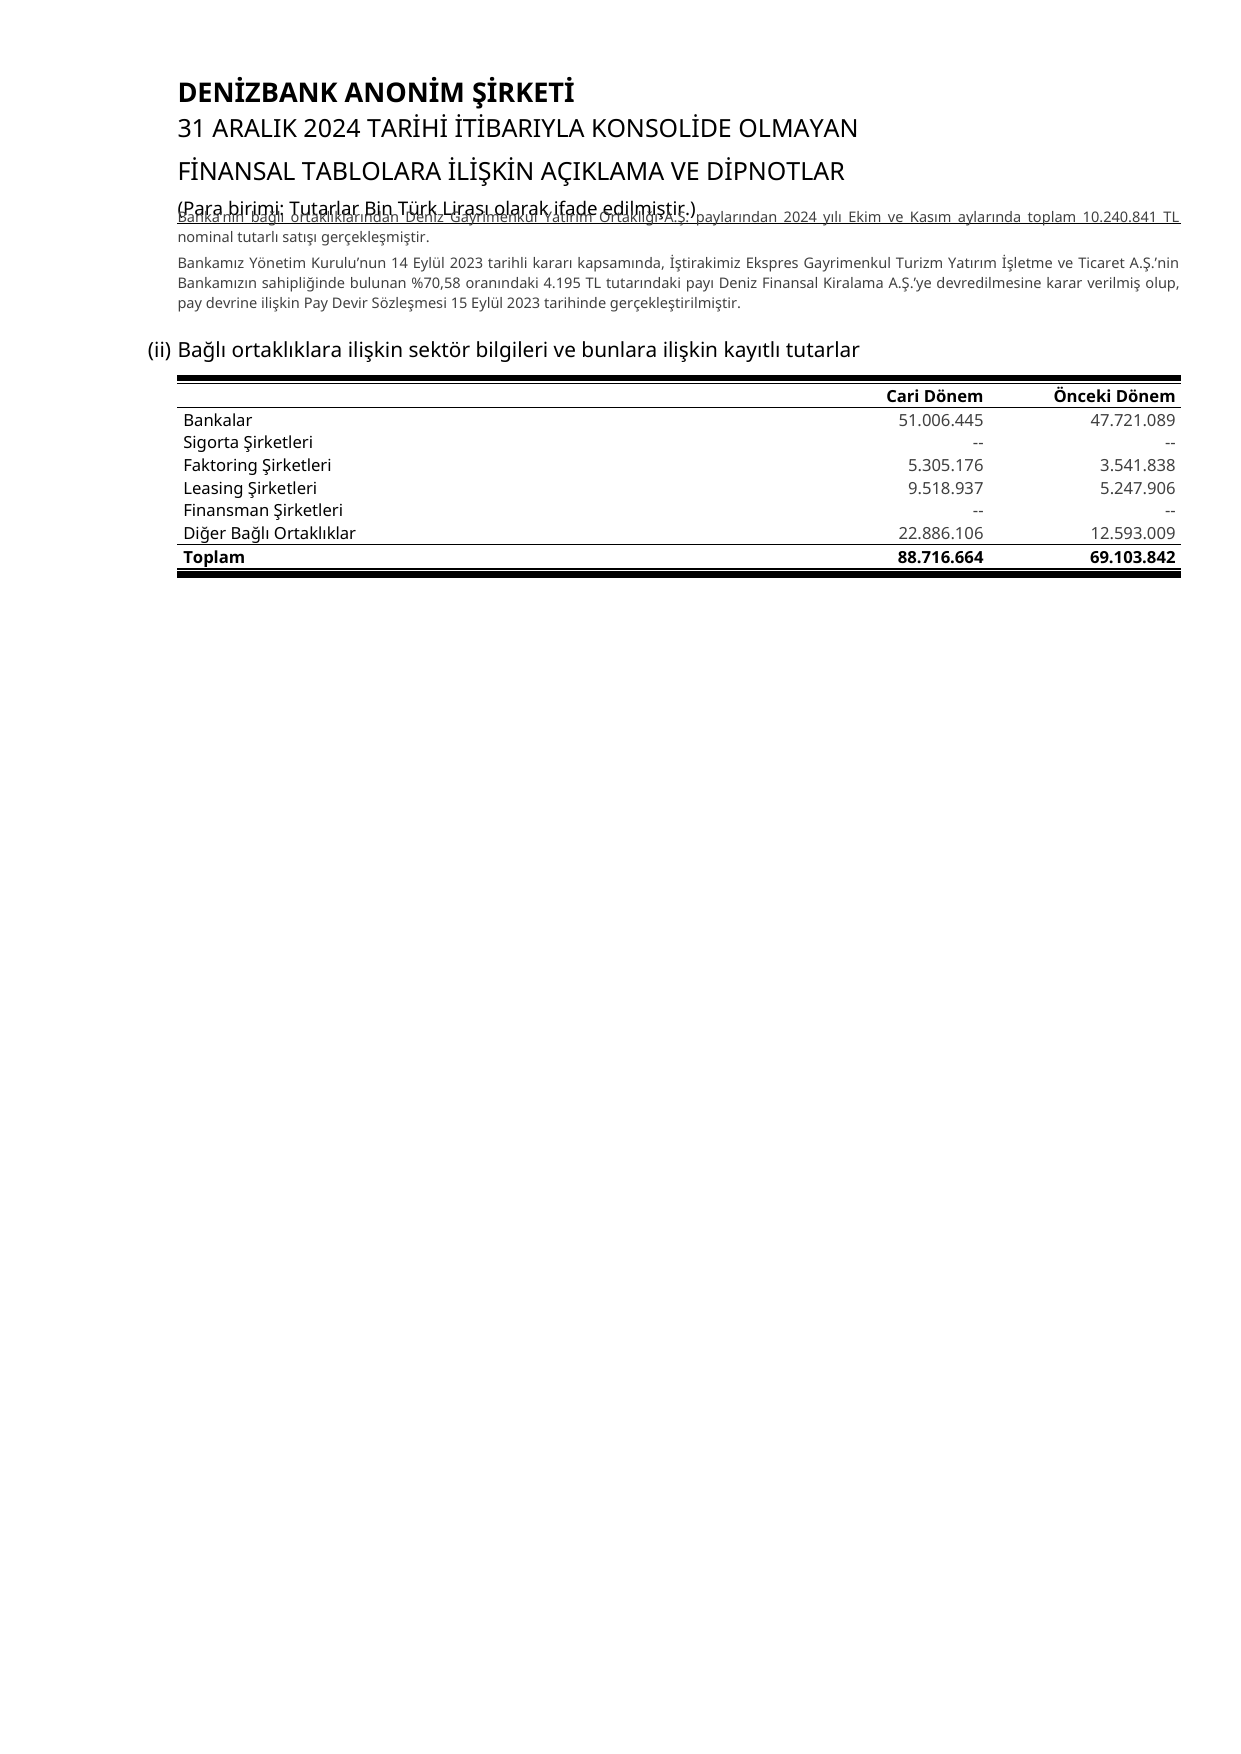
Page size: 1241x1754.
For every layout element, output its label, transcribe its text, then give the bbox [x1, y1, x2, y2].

text Banka’nın bağlı ortaklıklarından Deniz Gayrimenkul Yatırım Ortaklığı A.Ş. paylarından 2024 yılı Ekim ve Kasım aylarında toplam 10.240.841 TL nominal tutarlı satışı gerçekleşmiştir. [177, 207, 1181, 247]
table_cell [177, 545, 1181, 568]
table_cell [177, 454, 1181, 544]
list Bağlı ortaklıklara ilişkin sektör bilgileri ve bunlara ilişkin kayıtlı tutarlar [148, 337, 1181, 362]
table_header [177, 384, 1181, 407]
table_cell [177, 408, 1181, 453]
text Bankamız Yönetim Kurulu’nun 14 Eylül 2023 tarihli kararı kapsamında, İştirakimiz Ekspres Gayrimenkul Turizm Yatırım İşletme ve Ticaret A.Ş.’nin Bankamızın sahipliğinde bulunan %70,58 oranındaki 4.195 TL tutarındaki payı Deniz Finansal Kiralama A.Ş.’ye devredilmesine karar verilmiş olup, pay devrine ilişkin Pay Devir Sözleşmesi 15 Eylül 2023 tarihinde gerçekleştirilmiştir. [177, 253, 1181, 312]
